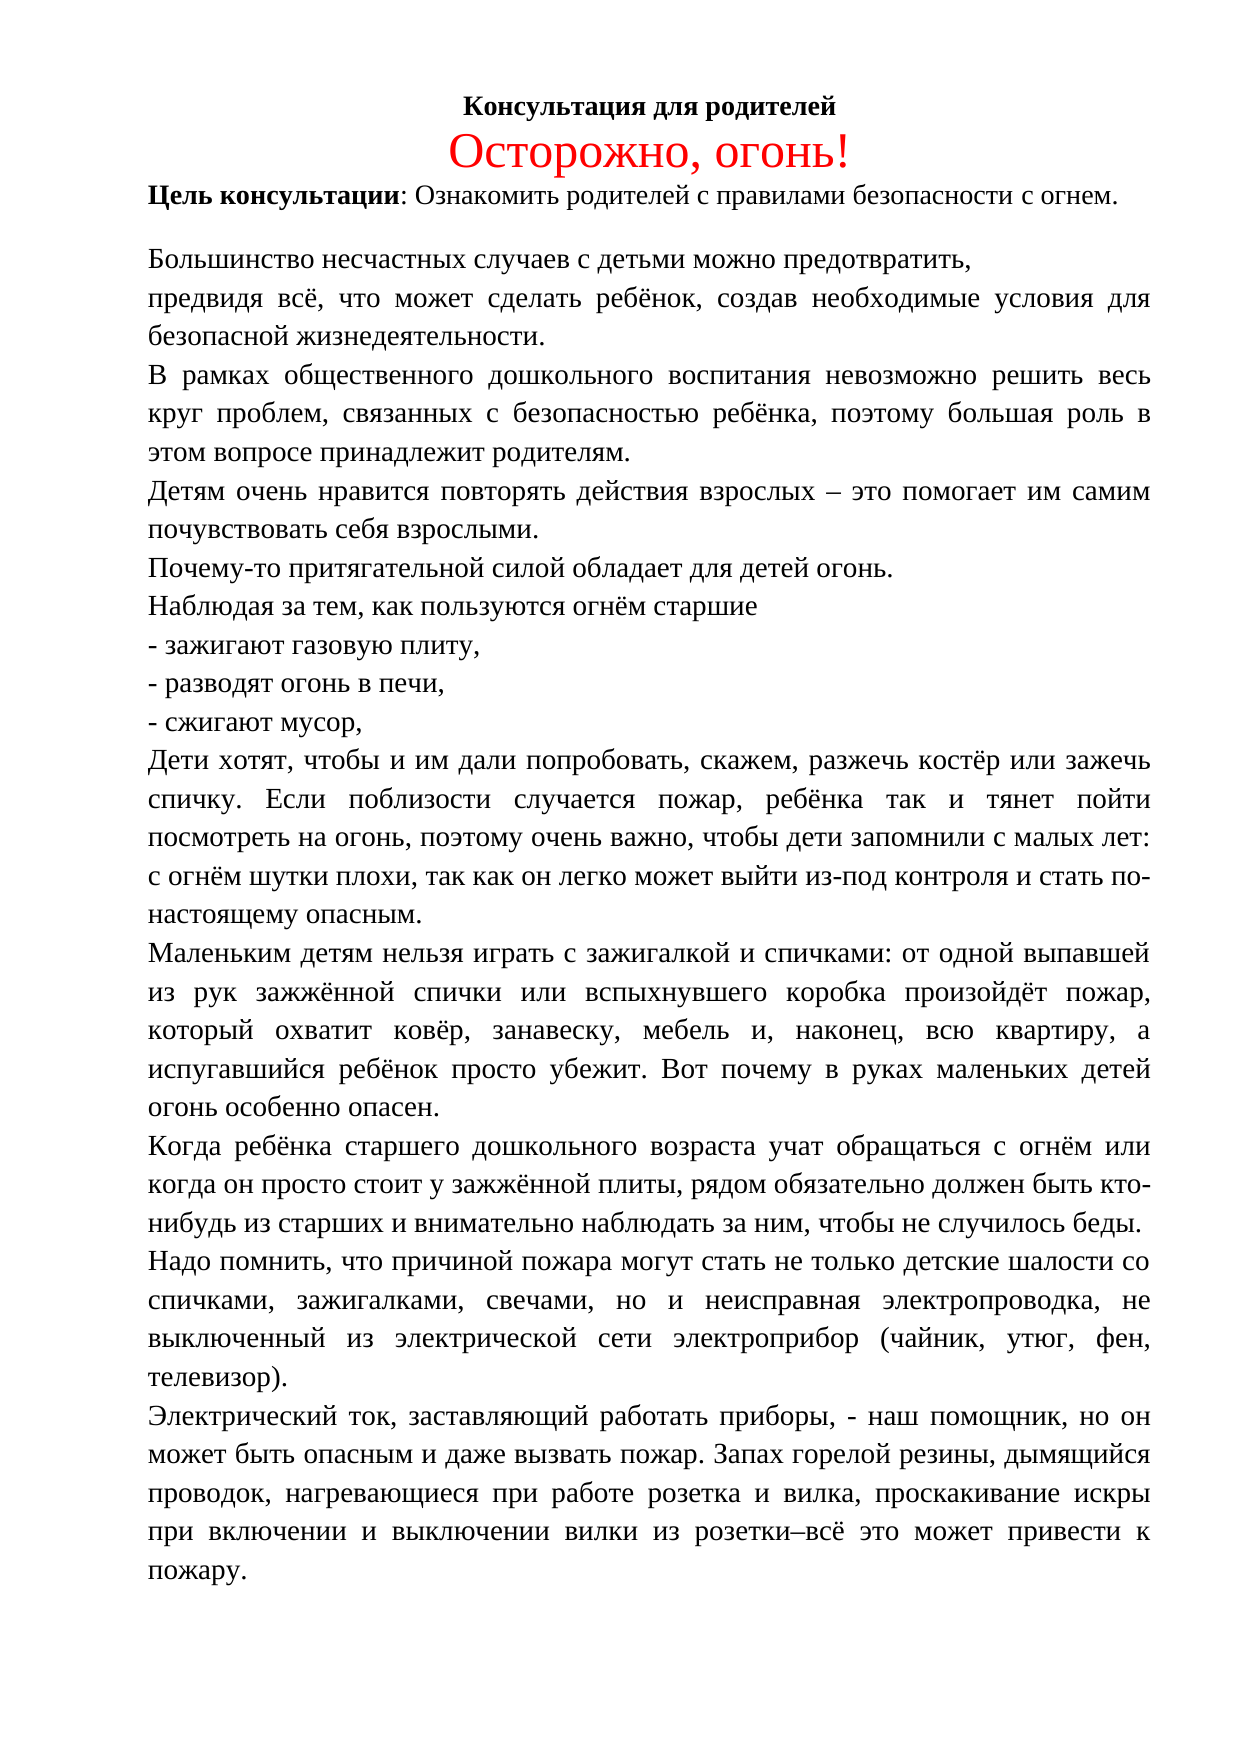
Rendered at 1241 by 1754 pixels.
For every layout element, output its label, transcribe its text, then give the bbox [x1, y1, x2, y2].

text - зажигают газовую плиту, [148, 627, 1152, 660]
text - сжигают мусор, [148, 704, 1152, 737]
text - разводят огонь в печи, [148, 665, 1152, 699]
text Маленьким детям нельзя играть с зажигалкой и спичками: от одной выпавшей из рук зажжённой спички или вспыхнувшего коробка произойдёт пожар, который охватит ковёр, занавеску, мебель и, наконец, всю квартиру, а испугавшийся ребёнок просто убежит. Вот почему в руках маленьких детей огонь особенно опасен. [148, 935, 1152, 1123]
text Дети хотят, чтобы и им дали попробовать, скажем, разжечь костёр или зажечь спичку. Если поблизости случается пожар, ребёнка так и тянет пойти посмотреть на огонь, поэтому очень важно, чтобы дети запомнили с малых лет: с огнём шутки плохи, так как он легко может выйти из-под контроля и стать по-настоящему опасным. [148, 742, 1152, 930]
text Электрический ток, заставляющий работать приборы, - наш помощник, но он может быть опасным и даже вызвать пожар. Запах горелой резины, дымящийся проводок, нагревающиеся при работе розетка и вилка, проскакивание искры при включении и выключении вилки из розетки–всё это может привести к пожару. [148, 1398, 1152, 1585]
text Осторожно, огонь! [148, 121, 1152, 178]
text предвидя всё, что может сделать ребёнок, создав необходимые условия для безопасной жизнедеятельности. [148, 280, 1152, 352]
text Цель консультации: Ознакомить родителей с правилами безопасности с огнем. [148, 178, 1152, 211]
text Почему-то притягательной силой обладает для детей огонь. [148, 550, 1152, 583]
text Консультация для родителей [148, 88, 1152, 121]
text Детям очень нравится повторять действия взрослых – это помогает им самим почувствовать себя взрослыми. [148, 473, 1152, 545]
text Надо помнить, что причиной пожара могут стать не только детские шалости со спичками, зажигалками, свечами, но и неисправная электропроводка, не выключенный из электрической сети электроприбор (чайник, утюг, фен, телевизор). [148, 1243, 1152, 1393]
text В рамках общественного дошкольного воспитания невозможно решить весь круг проблем, связанных с безопасностью ребёнка, поэтому большая роль в этом вопросе принадлежит родителям. [148, 357, 1152, 468]
text Наблюдая за тем, как пользуются огнём старшие [148, 588, 1152, 622]
text Большинство несчастных случаев с детьми можно предотвратить, [148, 241, 1152, 275]
text Когда ребёнка старшего дошкольного возраста учат обращаться с огнём или когда он просто стоит у зажжённой плиты, рядом обязательно должен быть кто-нибудь из старших и внимательно наблюдать за ним, чтобы не случилось беды. [148, 1128, 1152, 1238]
